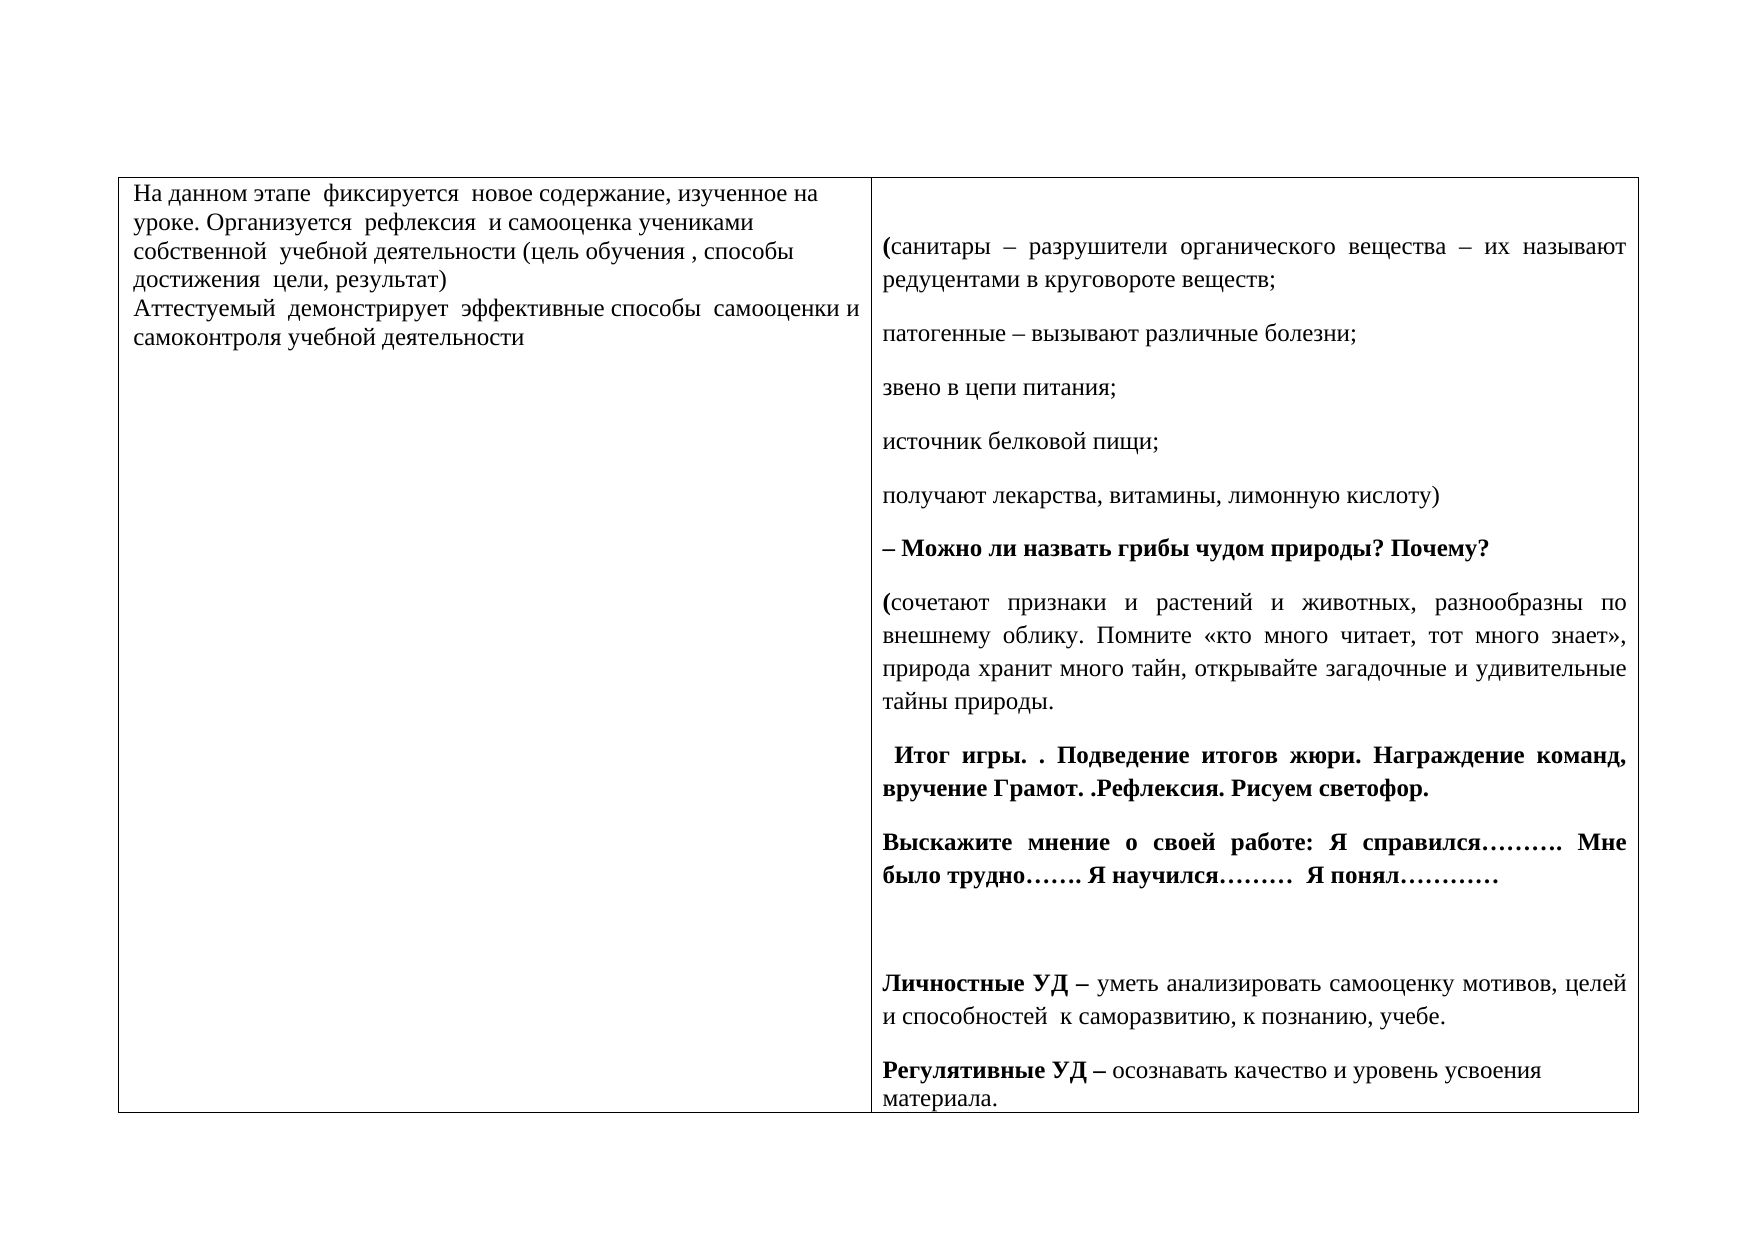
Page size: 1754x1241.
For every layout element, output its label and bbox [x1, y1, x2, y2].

table_cell [872, 178, 1638, 1112]
table_cell [119, 178, 871, 1112]
